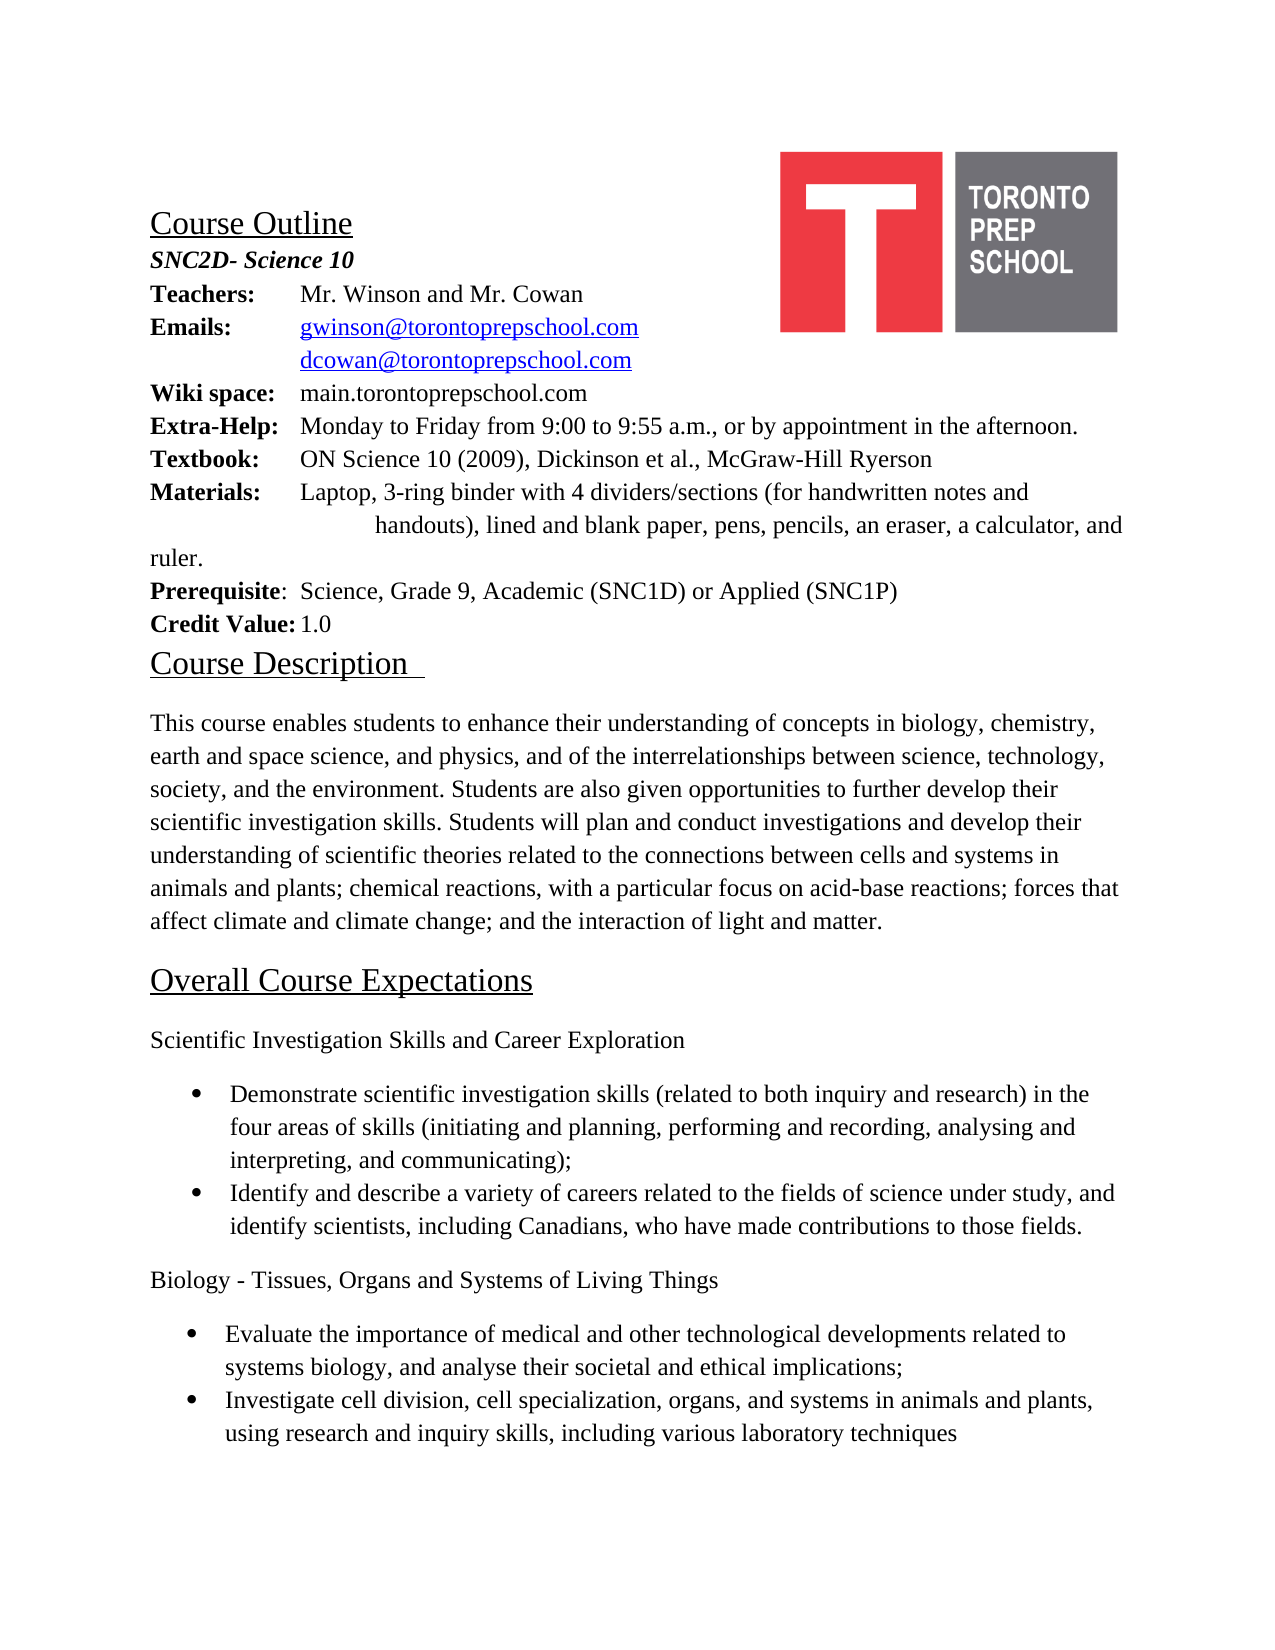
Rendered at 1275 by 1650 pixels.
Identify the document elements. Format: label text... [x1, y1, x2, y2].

list Investigate cell division, cell specialization, organs, and systems in animals and plants, using research and inquiry skills, including various laboratory techniques [187, 1385, 1125, 1447]
picture [766, 145, 1127, 341]
text Overall Course Expectations [150, 960, 1125, 998]
text This course enables students to enhance their understanding of concepts in biology, chemistry, earth and space science, and physics, and of the interrelationships between science, technology, society, and the environment. Students are also given opportunities to further develop their scientific investigation skills. Students will plan and conduct investigations and develop their understanding of scientific theories related to the connections between cells and systems in animals and plants; chemical reactions, with a particular focus on acid-base reactions; forces that affect climate and climate change; and the interaction of light and matter. [150, 708, 1125, 935]
text Scientific Investigation Skills and Career Exploration [150, 1025, 1125, 1054]
text Biology - Tissues, Organs and Systems of Living Things [150, 1265, 1125, 1294]
list Demonstrate scientific investigation skills (related to both inquiry and research) in the four areas of skills (initiating and planning, performing and recording, analysing and interpreting, and communicating); [192, 1079, 1125, 1174]
text Course Outline SNC2D- Science 10 Teachers: Mr. Winson and Mr. Cowan Emails: gwinson@torontoprepschool.com dcowan@torontoprepschool.com Wiki space: main.torontoprepschool.com Extra-Help: Monday to Friday from 9:00 to 9:55 a.m., or by appointment in the afternoon. Textbook: ON Science 10 (2009), Dickinson et al., McGraw-Hill Ryerson Materials: Laptop, 3-ring binder with 4 dividers/sections (for handwritten notes and handouts), lined and blank paper, pens, pencils, an eraser, a calculator, and ruler. Prerequisite: Science, Grade 9, Academic (SNC1D) or Applied (SNC1P) Credit Value: 1.0 Course Description [150, 203, 1125, 682]
list Evaluate the importance of medical and other technological developments related to systems biology, and analyse their societal and ethical implications; [187, 1319, 1125, 1381]
list Identify and describe a variety of careers related to the fields of science under study, and identify scientists, including Canadians, who have made contributions to those fields. [192, 1178, 1125, 1240]
